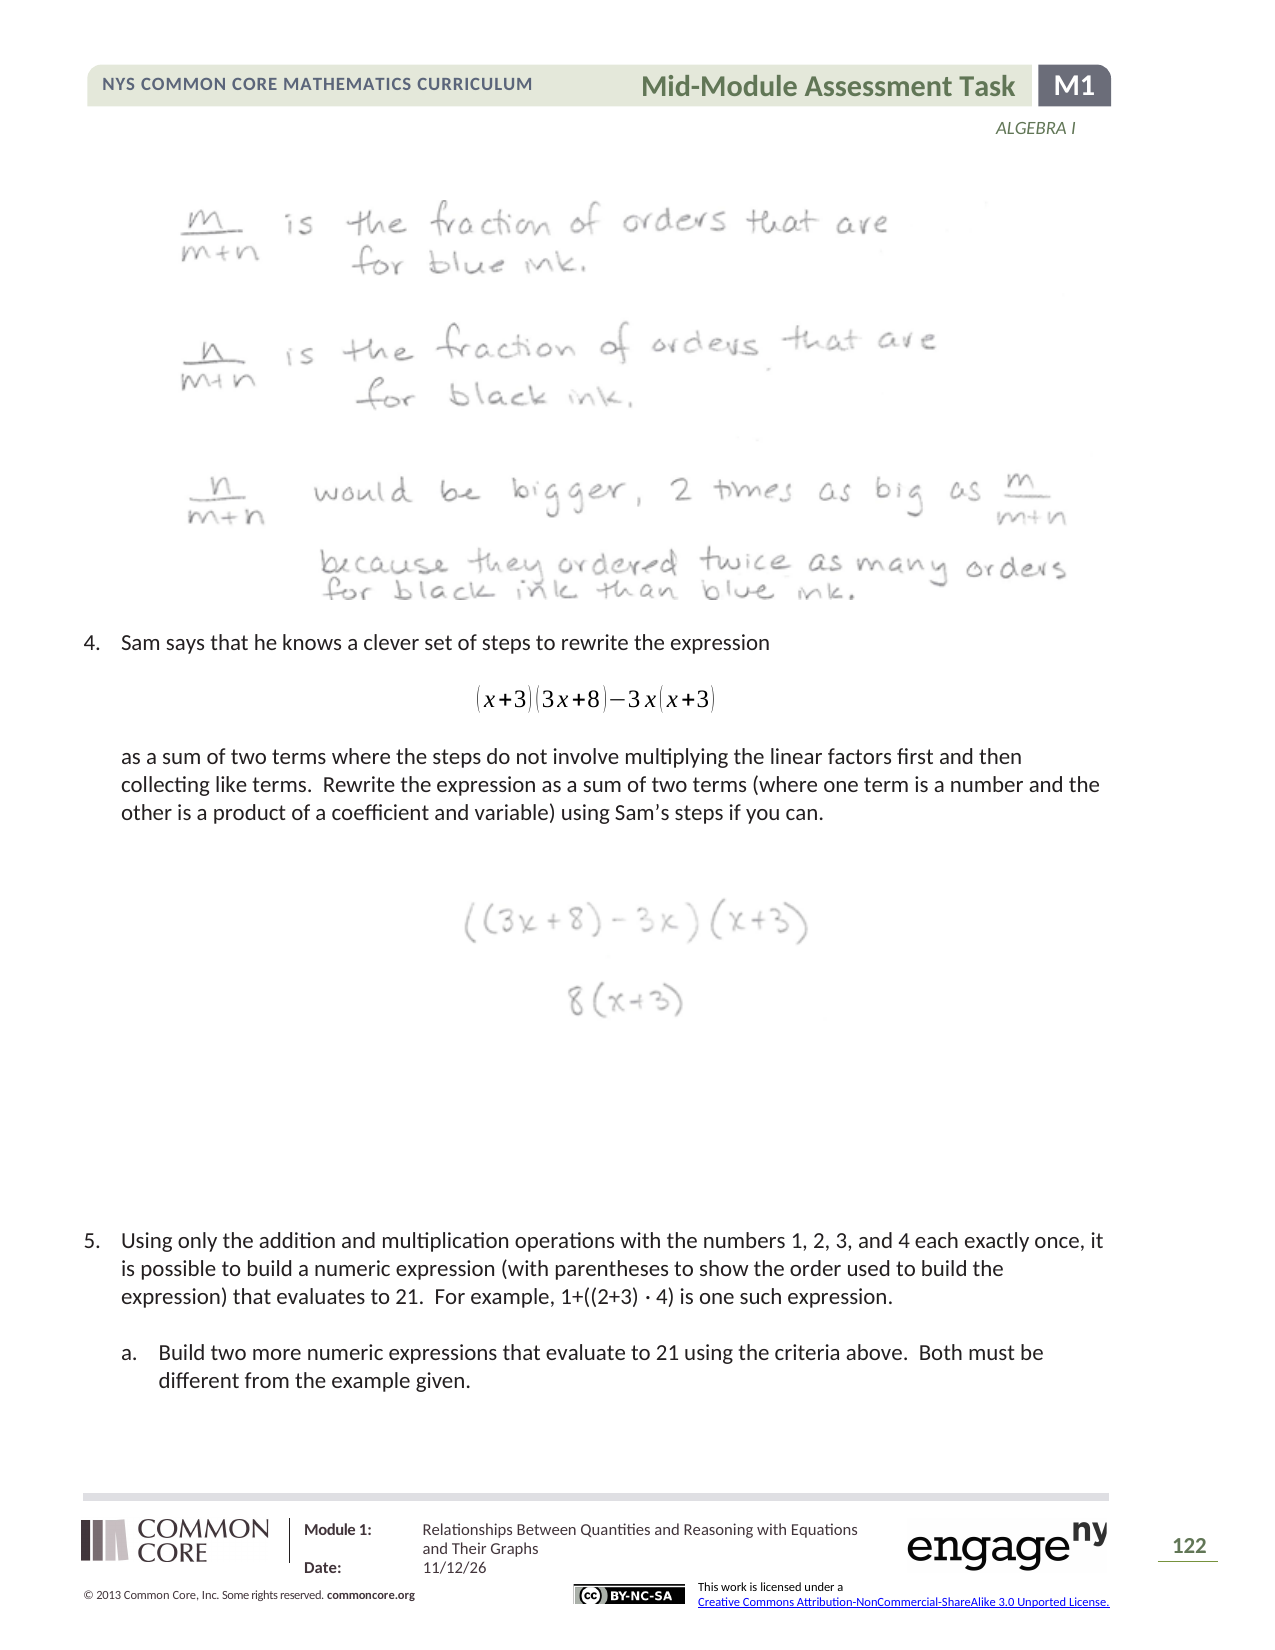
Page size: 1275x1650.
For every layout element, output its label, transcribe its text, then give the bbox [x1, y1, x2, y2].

picture [81, 1517, 269, 1562]
list Using only the addition and multiplication operations with the numbers 1, 2, 3, and 4 each exactly once, it is possible to build a numeric expression (with parentheses to show the order used to build the expression) that evaluates to 21. For example, 1+((2+3) · 4) is one such expression. [83, 1226, 1108, 1338]
list Build two more numeric expressions that evaluate to 21 using the criteria above. Both must be different from the example given. [121, 1338, 1108, 1451]
list Sam says that he knows a clever set of steps to rewrite the expression [83, 628, 1108, 684]
list as a sum of two terms where the steps do not involve multiplying the linear factors first and then collecting like terms. Rewrite the expression as a sum of two terms (where one term is a number and the other is a product of a coefficient and variable) using Sam’s steps if you can. [121, 742, 1108, 826]
picture [158, 200, 1099, 600]
picture [415, 882, 852, 1031]
picture [572, 1584, 685, 1604]
picture [906, 1518, 1107, 1573]
